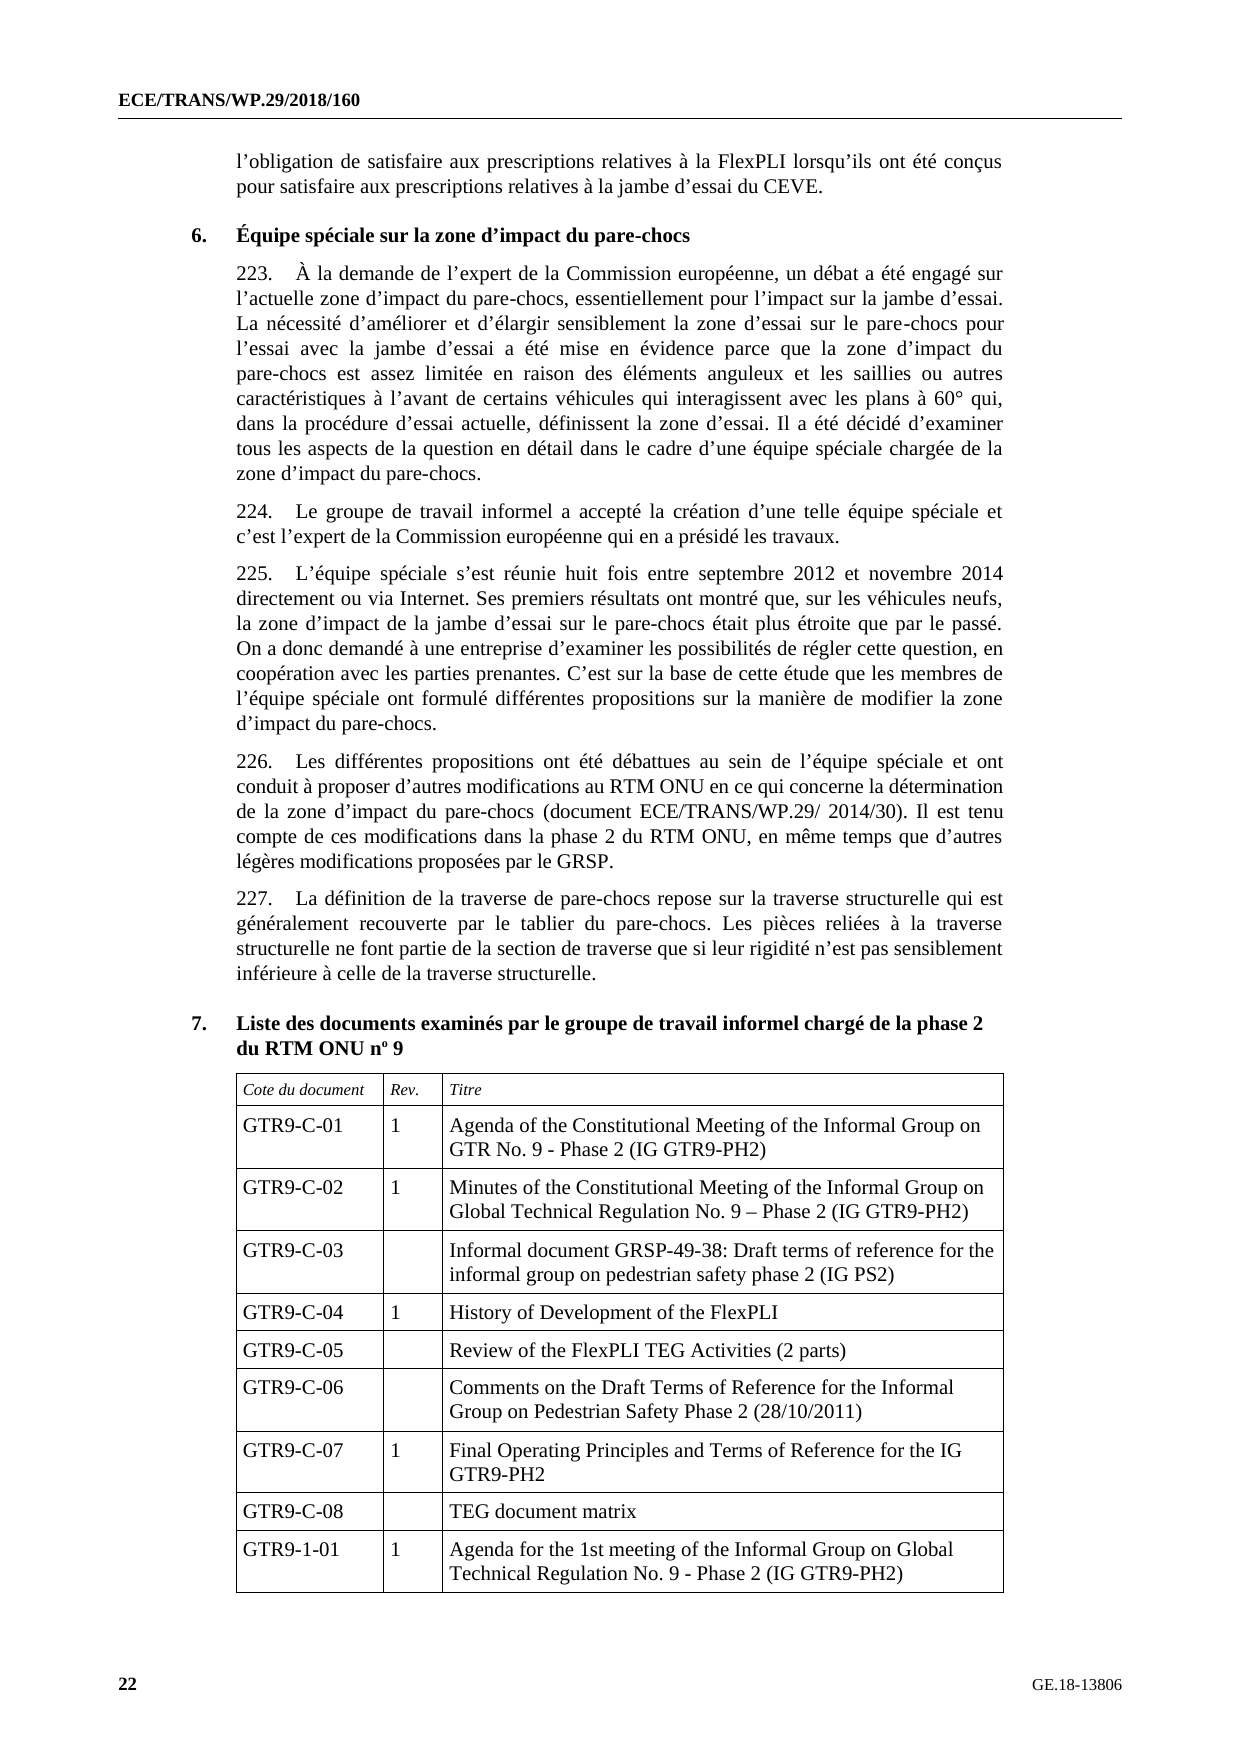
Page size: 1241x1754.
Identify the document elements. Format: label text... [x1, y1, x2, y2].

table_cell GTR9-C-01 [237, 1106, 383, 1168]
table_cell GTR9-C-03 [237, 1231, 383, 1293]
table_cell Informal document GRSP-49-38: Draft terms of reference for the informal group on pedestrian safety phase 2 (IG PS2) [443, 1231, 1003, 1293]
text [236, 148, 1004, 198]
table_cell Review of the FlexPLI TEG Activities (2 parts) [443, 1331, 1003, 1368]
text 226. Les différentes propositions ont été débattues au sein de l’équipe spéciale et ont conduit à proposer d’autres modifications au RTM ONU en ce qui concerne la détermination de la zone d’impact du pare-chocs (document ECE/TRANS/WP.29/ 2014/30). Il est tenu compte de ces modifications dans la phase 2 du RTM ONU, en même temps que d’autres légères modifications proposées par le GRSP. [236, 748, 1004, 873]
table_cell Final Operating Principles and Terms of Reference for the IG GTR9-PH2 [443, 1432, 1003, 1492]
text 7. Liste des documents examinés par le groupe de travail informel chargé de la phase 2 du RTM ONU no 9 [118, 1010, 1004, 1060]
table_cell History of Development of the FlexPLI [443, 1294, 1003, 1330]
table_cell [384, 1231, 442, 1293]
table_header Titre [443, 1074, 1003, 1105]
table_cell GTR9-C-02 [237, 1169, 383, 1230]
table_cell [384, 1493, 442, 1530]
table_cell [384, 1369, 442, 1431]
table_cell GTR9-C-08 [237, 1493, 383, 1530]
table_header Rev. [384, 1074, 442, 1105]
table_cell 1 [384, 1432, 442, 1492]
table_cell Minutes of the Constitutional Meeting of the Informal Group on Global Technical Regulation No. 9 – Phase 2 (IG GTR9-PH2) [443, 1169, 1003, 1230]
text 225. L’équipe spéciale s’est réunie huit fois entre septembre 2012 et novembre 2014 directement ou via Internet. Ses premiers résultats ont montré que, sur les véhicules neufs, la zone d’impact de la jambe d’essai sur le pare-chocs était plus étroite que par le passé. On a donc demandé à une entreprise d’examiner les possibilités de régler cette question, en coopération avec les parties prenantes. C’est sur la base de cette étude que les membres de l’équipe spéciale ont formulé différentes propositions sur la manière de modifier la zone d’impact du pare-chocs. [236, 560, 1004, 735]
table_cell GTR9-C-07 [237, 1432, 383, 1492]
table_cell Agenda of the Constitutional Meeting of the Informal Group on GTR No. 9 - Phase 2 (IG GTR9-PH2) [443, 1106, 1003, 1168]
text 227. La définition de la traverse de pare-chocs repose sur la traverse structurelle qui est généralement recouverte par le tablier du pare-chocs. Les pièces reliées à la traverse structurelle ne font partie de la section de traverse que si leur rigidité n’est pas sensiblement inférieure à celle de la traverse structurelle. [236, 885, 1004, 985]
text 224. Le groupe de travail informel a accepté la création d’une telle équipe spéciale et c’est l’expert de la Commission européenne qui en a présidé les travaux. [236, 498, 1004, 548]
table_header Cote du document [237, 1074, 383, 1105]
table_cell TEG document matrix [443, 1493, 1003, 1530]
table_cell 1 [384, 1294, 442, 1330]
table_cell [384, 1331, 442, 1368]
text 223. À la demande de l’expert de la Commission européenne, un débat a été engagé sur l’actuelle zone d’impact du pare-chocs, essentiellement pour l’impact sur la jambe d’essai. La nécessité d’améliorer et d’élargir sensiblement la zone d’essai sur le pare-chocs pour l’essai avec la jambe d’essai a été mise en évidence parce que la zone d’impact du pare-chocs est assez limitée en raison des éléments anguleux et les saillies ou autres caractéristiques à l’avant de certains véhicules qui interagissent avec les plans à 60° qui, dans la procédure d’essai actuelle, définissent la zone d’essai. Il a été décidé d’examiner tous les aspects de la question en détail dans le cadre d’une équipe spéciale chargée de la zone d’impact du pare-chocs. [236, 260, 1004, 485]
table_cell 1 [384, 1106, 442, 1168]
text 6. Équipe spéciale sur la zone d’impact du pare-chocs [118, 223, 1004, 248]
table_cell 1 [384, 1531, 442, 1592]
table_cell GTR9-C-06 [237, 1369, 383, 1431]
table_cell GTR9-C-04 [237, 1294, 383, 1330]
table_cell Comments on the Draft Terms of Reference for the Informal Group on Pedestrian Safety Phase 2 (28/10/2011) [443, 1369, 1003, 1431]
table_cell GTR9-C-05 [237, 1331, 383, 1368]
table_cell 1 [384, 1169, 442, 1230]
table_cell GTR9-1-01 [237, 1531, 383, 1592]
table_cell Agenda for the 1st meeting of the Informal Group on Global Technical Regulation No. 9 - Phase 2 (IG GTR9-PH2) [443, 1531, 1003, 1592]
